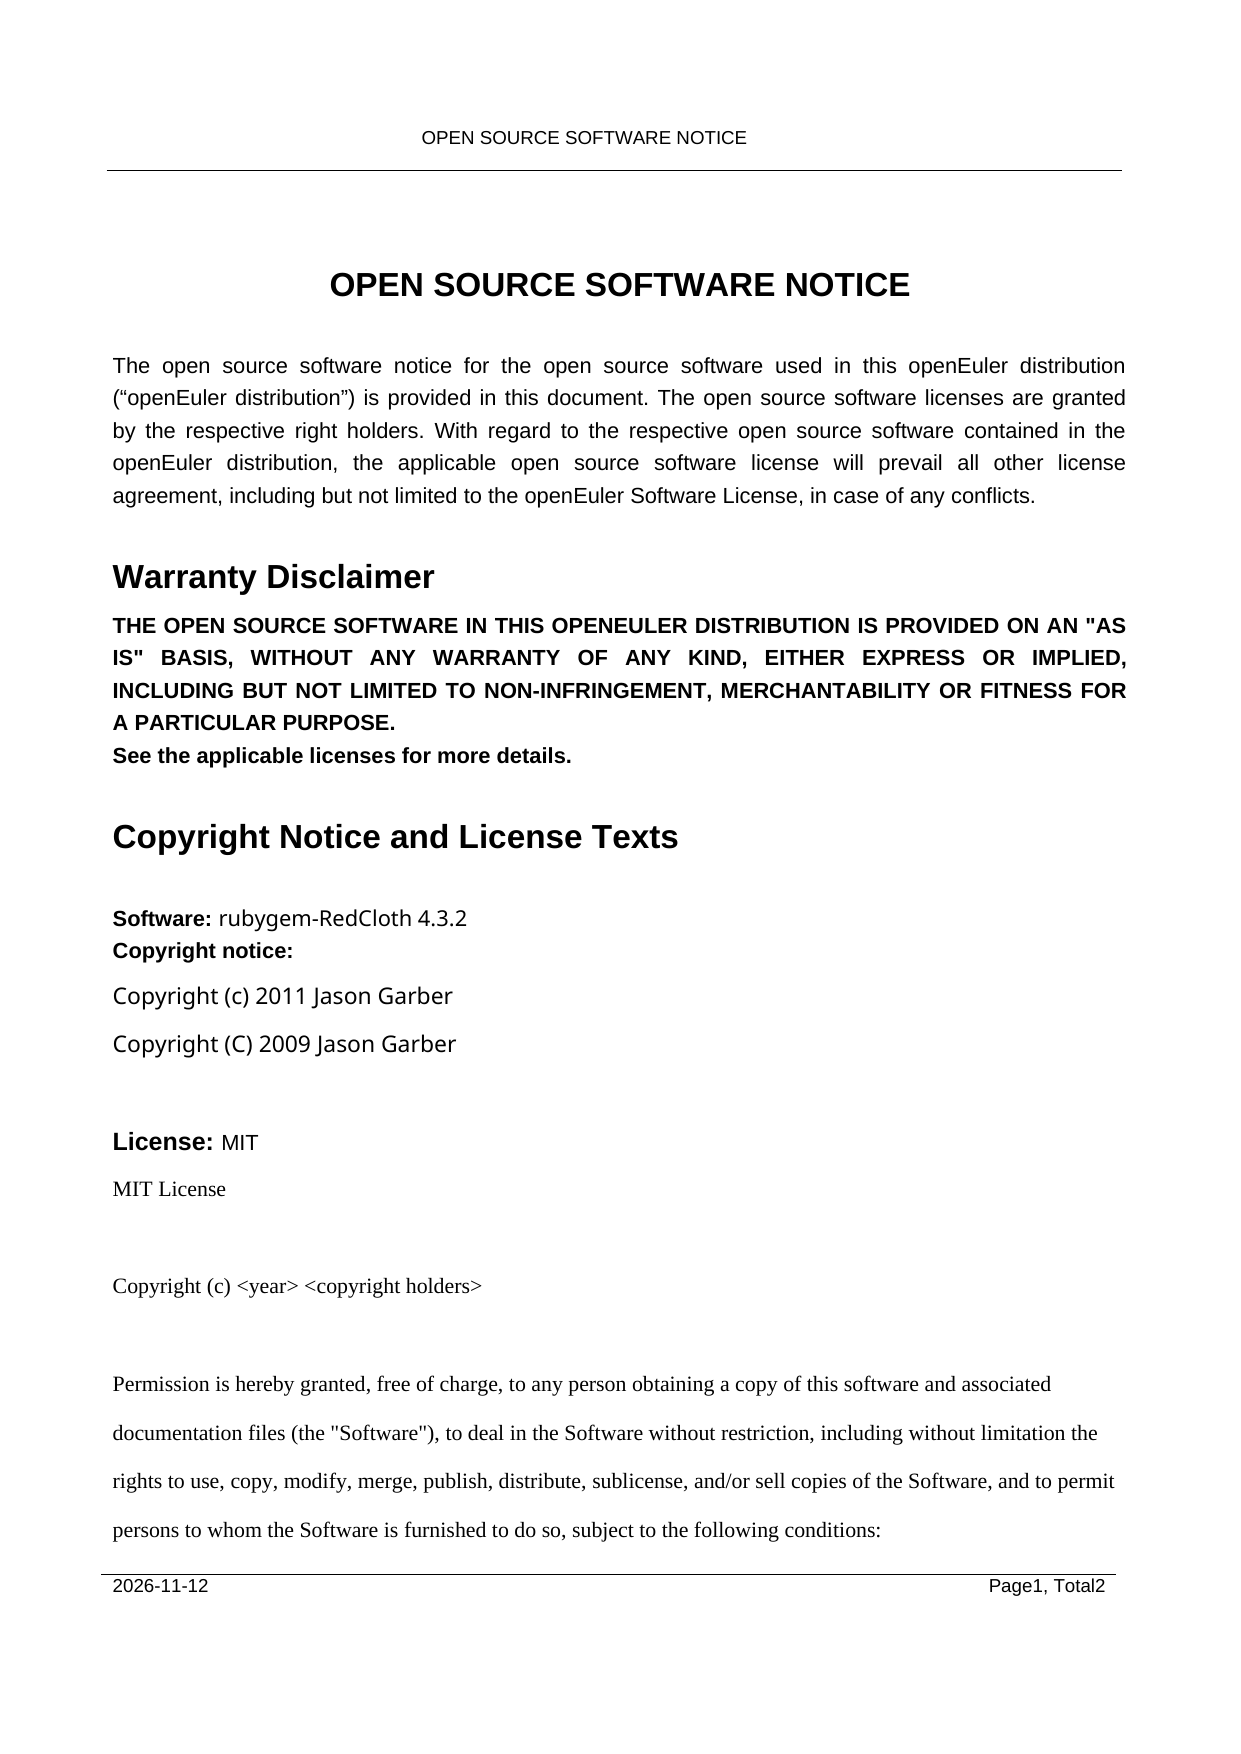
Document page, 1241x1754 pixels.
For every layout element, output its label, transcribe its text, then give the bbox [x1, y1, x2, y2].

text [112, 1172, 1128, 1546]
text The open source software notice for the open source software used in this openEuler distribution (“openEuler distribution”) is provided in this document. The open source software licenses are granted by the respective right holders. With regard to the respective open source software contained in the openEuler distribution, the applicable open source software license will prevail all other license agreement, including but not limited to the openEuler Software License, in case of any conflicts. [112, 349, 1128, 511]
text Copyright Notice and License Texts [112, 804, 1128, 869]
text OPEN SOURCE SOFTWARE NOTICE [112, 251, 1128, 316]
text Copyright notice: [112, 934, 1128, 966]
text THE OPEN SOURCE SOFTWARE IN THIS OPENEULER DISTRIBUTION IS PROVIDED ON AN "AS IS" BASIS, WITHOUT ANY WARRANTY OF ANY KIND, EITHER EXPRESS OR IMPLIED, INCLUDING BUT NOT LIMITED TO NON-INFRINGEMENT, MERCHANTABILITY OR FITNESS FOR A PARTICULAR PURPOSE. See the applicable licenses for more details. [112, 609, 1128, 771]
text Copyright (c) 2011 Jason Garber Copyright (C) 2009 Jason Garber [112, 979, 1128, 1109]
text Software: rubygem-RedCloth 4.3.2 [112, 901, 1128, 934]
text License: MIT [112, 1125, 1128, 1158]
text Warranty Disclaimer [112, 544, 1128, 609]
